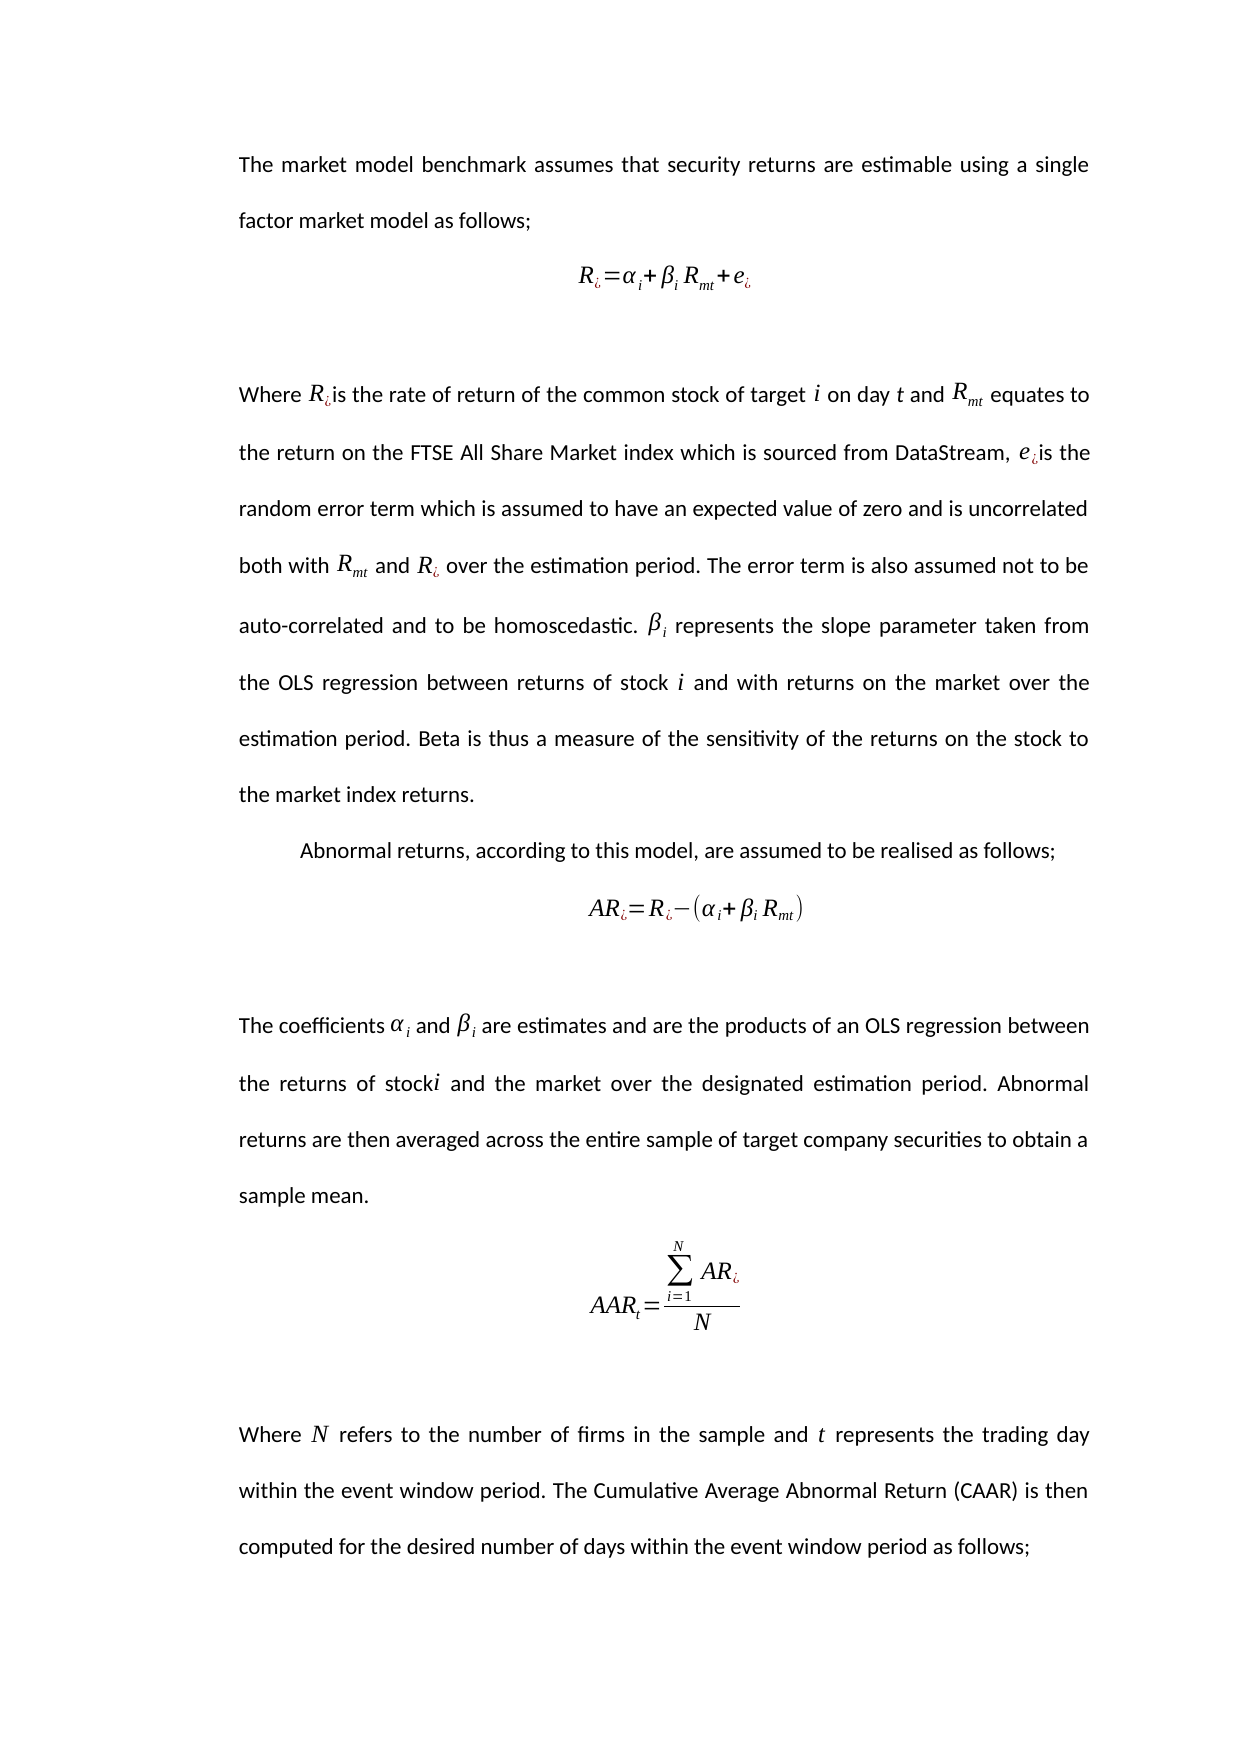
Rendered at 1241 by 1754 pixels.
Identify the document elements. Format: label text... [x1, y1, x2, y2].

text The coefficients and are estimates and are the products of an OLS regression between the returns of stock and the market over the designated estimation period. Abnormal returns are then averaged across the entire sample of target company securities to obtain a sample mean. [239, 1009, 1090, 1209]
text The market model benchmark assumes that security returns are estimable using a single factor market model as follows; [239, 150, 1090, 234]
text Where is the rate of return of the common stock of target on day t and equates to the return on the FTSE All Share Market index which is sourced from DataStream, is the random error term which is assumed to have an expected value of zero and is uncorrelated both with and over the estimation period. The error term is also assumed not to be auto-correlated and to be homoscedastic. represents the slope parameter taken from the OLS regression between returns of stock and with returns on the market over the estimation period. Beta is thus a measure of the sensitivity of the returns on the stock to the market index returns. [239, 378, 1090, 808]
text Abnormal returns, according to this model, are assumed to be realised as follows; [239, 837, 1090, 864]
text Where refers to the number of firms in the sample and represents the trading day within the event window period. The Cumulative Average Abnormal Return (CAAR) is then computed for the desired number of days within the event window period as follows; [239, 1420, 1090, 1560]
